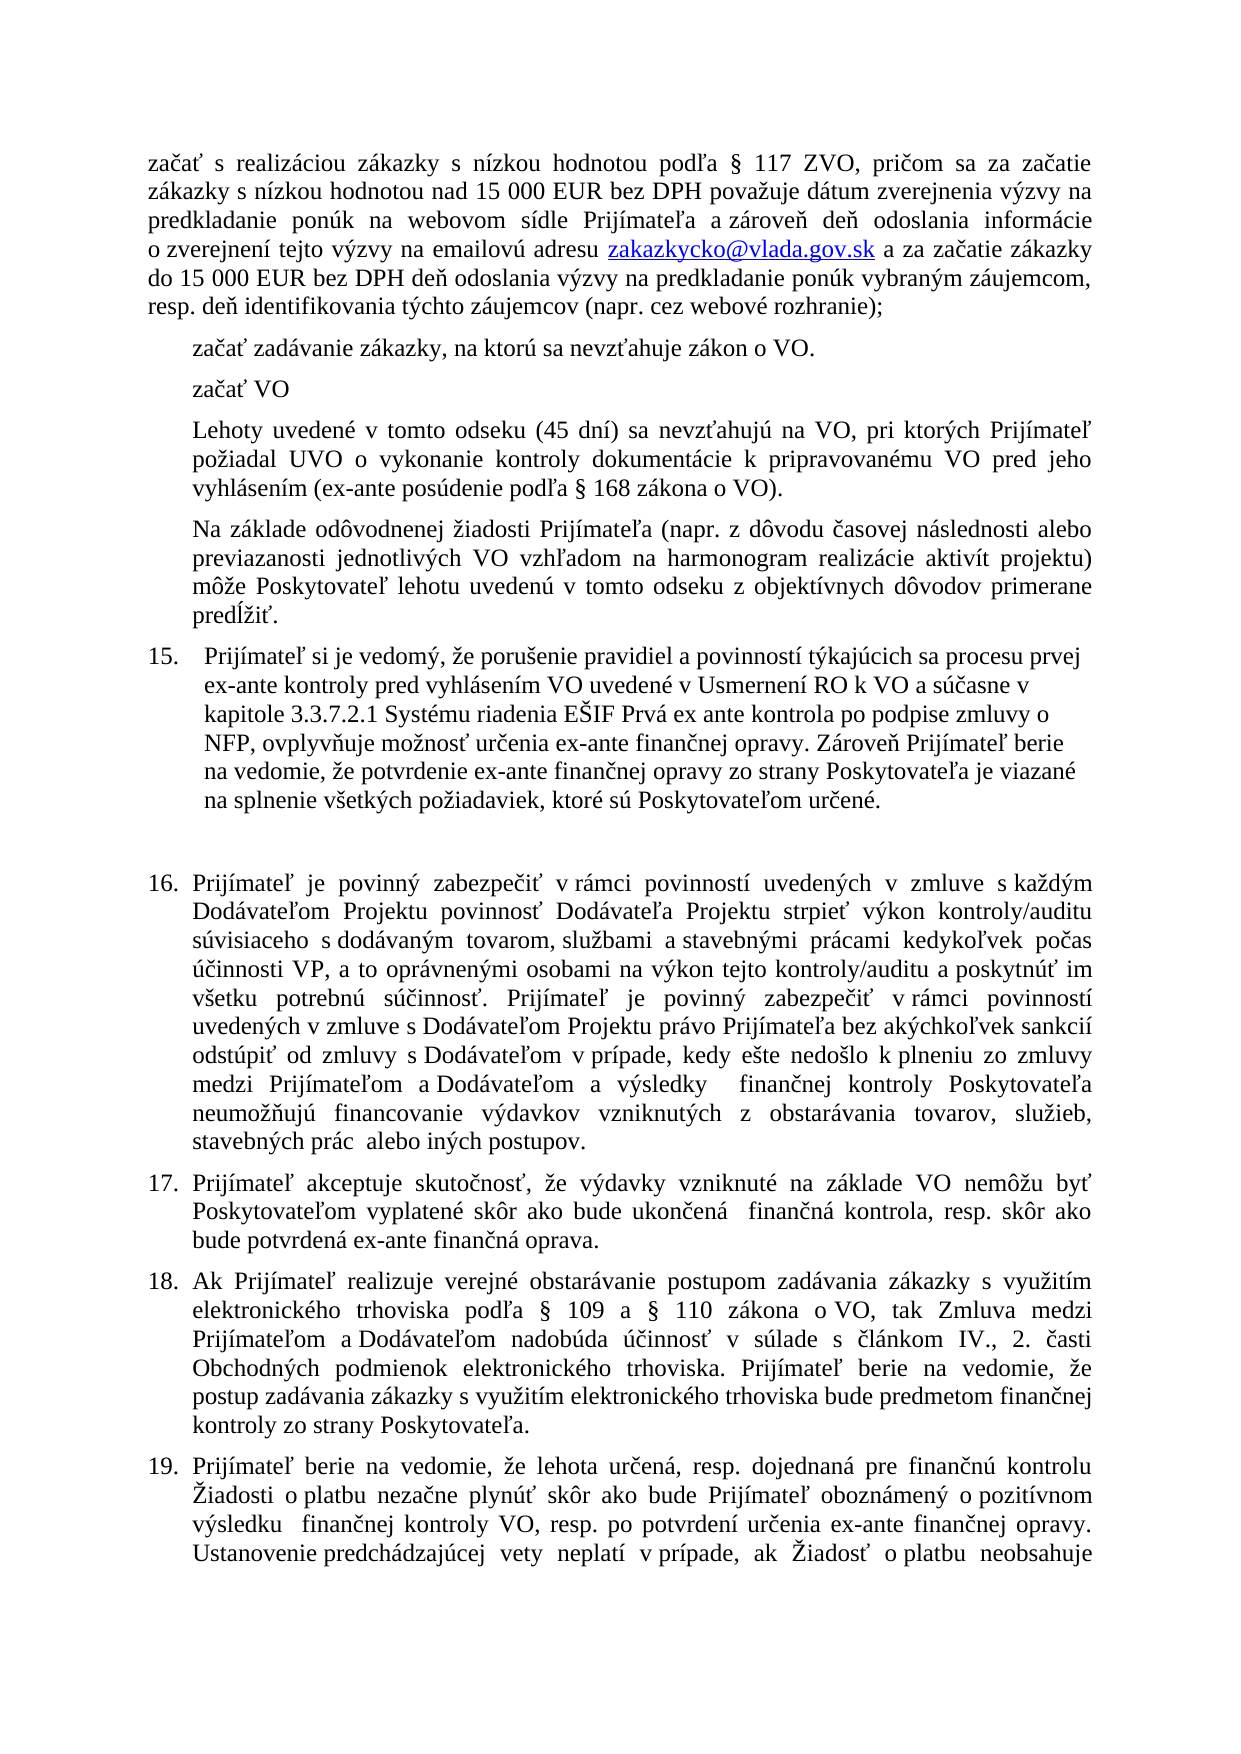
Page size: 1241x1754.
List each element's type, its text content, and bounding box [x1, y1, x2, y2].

list Prijímateľ si je vedomý, že porušenie pravidiel a povinností týkajúcich sa procesu prvej ex-ante kontroly pred vyhlásením VO uvedené v Usmernení RO k VO a súčasne v kapitole 3.3.7.2.1 Systému riadenia EŠIF Prvá ex ante kontrola po podpise zmluvy o NFP, ovplyvňuje možnosť určenia ex-ante finančnej opravy. Zároveň Prijímateľ berie na vedomie, že potvrdenie ex-ante finančnej opravy zo strany Poskytovateľa je viazané na splnenie všetkých požiadaviek, ktoré sú Poskytovateľom určené. [148, 641, 1093, 814]
text Na základe odôvodnenej žiadosti Prijímateľa (napr. z dôvodu časovej následnosti alebo previazanosti jednotlivých VO vzhľadom na harmonogram realizácie aktivít projektu) môže Poskytovateľ lehotu uvedenú v tomto odseku z objektívnych dôvodov primerane predĺžiť. [192, 514, 1093, 629]
text začať VO [192, 374, 1093, 403]
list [148, 1451, 1093, 1566]
text začať s realizáciou zákazky s nízkou hodnotou podľa § 117 ZVO, pričom sa za začatie zákazky s nízkou hodnotou nad 15 000 EUR bez DPH považuje dátum zverejnenia výzvy na predkladanie ponúk na webovom sídle Prijímateľa a zároveň deň odoslania informácie o zverejnení tejto výzvy na emailovú adresu zakazkycko@vlada.gov.sk a za začatie zákazky do 15 000 EUR bez DPH deň odoslania výzvy na predkladanie ponúk vybraným záujemcom, resp. deň identifikovania týchto záujemcov (napr. cez webové rozhranie); [148, 148, 1093, 320]
list Prijímateľ akceptuje skutočnosť, že výdavky vzniknuté na základe VO nemôžu byť Poskytovateľom vyplatené skôr ako bude ukončená finančná kontrola, resp. skôr ako bude potvrdená ex-ante finančná oprava. [148, 1168, 1093, 1254]
list Prijímateľ je povinný zabezpečiť v rámci povinností uvedených v zmluve s každým Dodávateľom Projektu povinnosť Dodávateľa Projektu strpieť výkon kontroly/auditu súvisiaceho s dodávaným tovarom, službami a stavebnými prácami kedykoľvek počas účinnosti VP, a to oprávnenými osobami na výkon tejto kontroly/auditu a poskytnúť im všetku potrebnú súčinnosť. Prijímateľ je povinný zabezpečiť v rámci povinností uvedených v zmluve s Dodávateľom Projektu právo Prijímateľa bez akýchkoľvek sankcií odstúpiť od zmluvy s Dodávateľom v prípade, kedy ešte nedošlo k plneniu zo zmluvy medzi Prijímateľom a Dodávateľom a výsledky finančnej kontroly Poskytovateľa neumožňujú financovanie výdavkov vzniknutých z obstarávania tovarov, služieb, stavebných prác alebo iných postupov. [148, 868, 1093, 1155]
list Ak Prijímateľ realizuje verejné obstarávanie postupom zadávania zákazky s využitím elektronického trhoviska podľa § § 110 zákona o VO, tak Zmluva medzi Prijímateľom a Dodávateľom nadobúda účinnosť v súlade s článkom IV., 2. časti Obchodných podmienok elektronického trhoviska. Prijímateľ berie na vedomie, že postup zadávania zákazky s využitím elektronického trhoviska bude predmetom finančnej kontroly zo strany Poskytovateľa. [148, 1266, 1093, 1439]
text Lehoty uvedené v tomto odseku (45 dní) sa nevzťahujú na VO, pri ktorých Prijímateľ požiadal UVO o vykonanie kontroly dokumentácie k pripravovanému VO pred jeho vyhlásením (ex-ante posúdenie podľa § 168 zákona o VO). [192, 415, 1093, 501]
text začať zadávanie zákazky, na ktorú sa nevzťahuje zákon o VO. [192, 333, 1093, 361]
